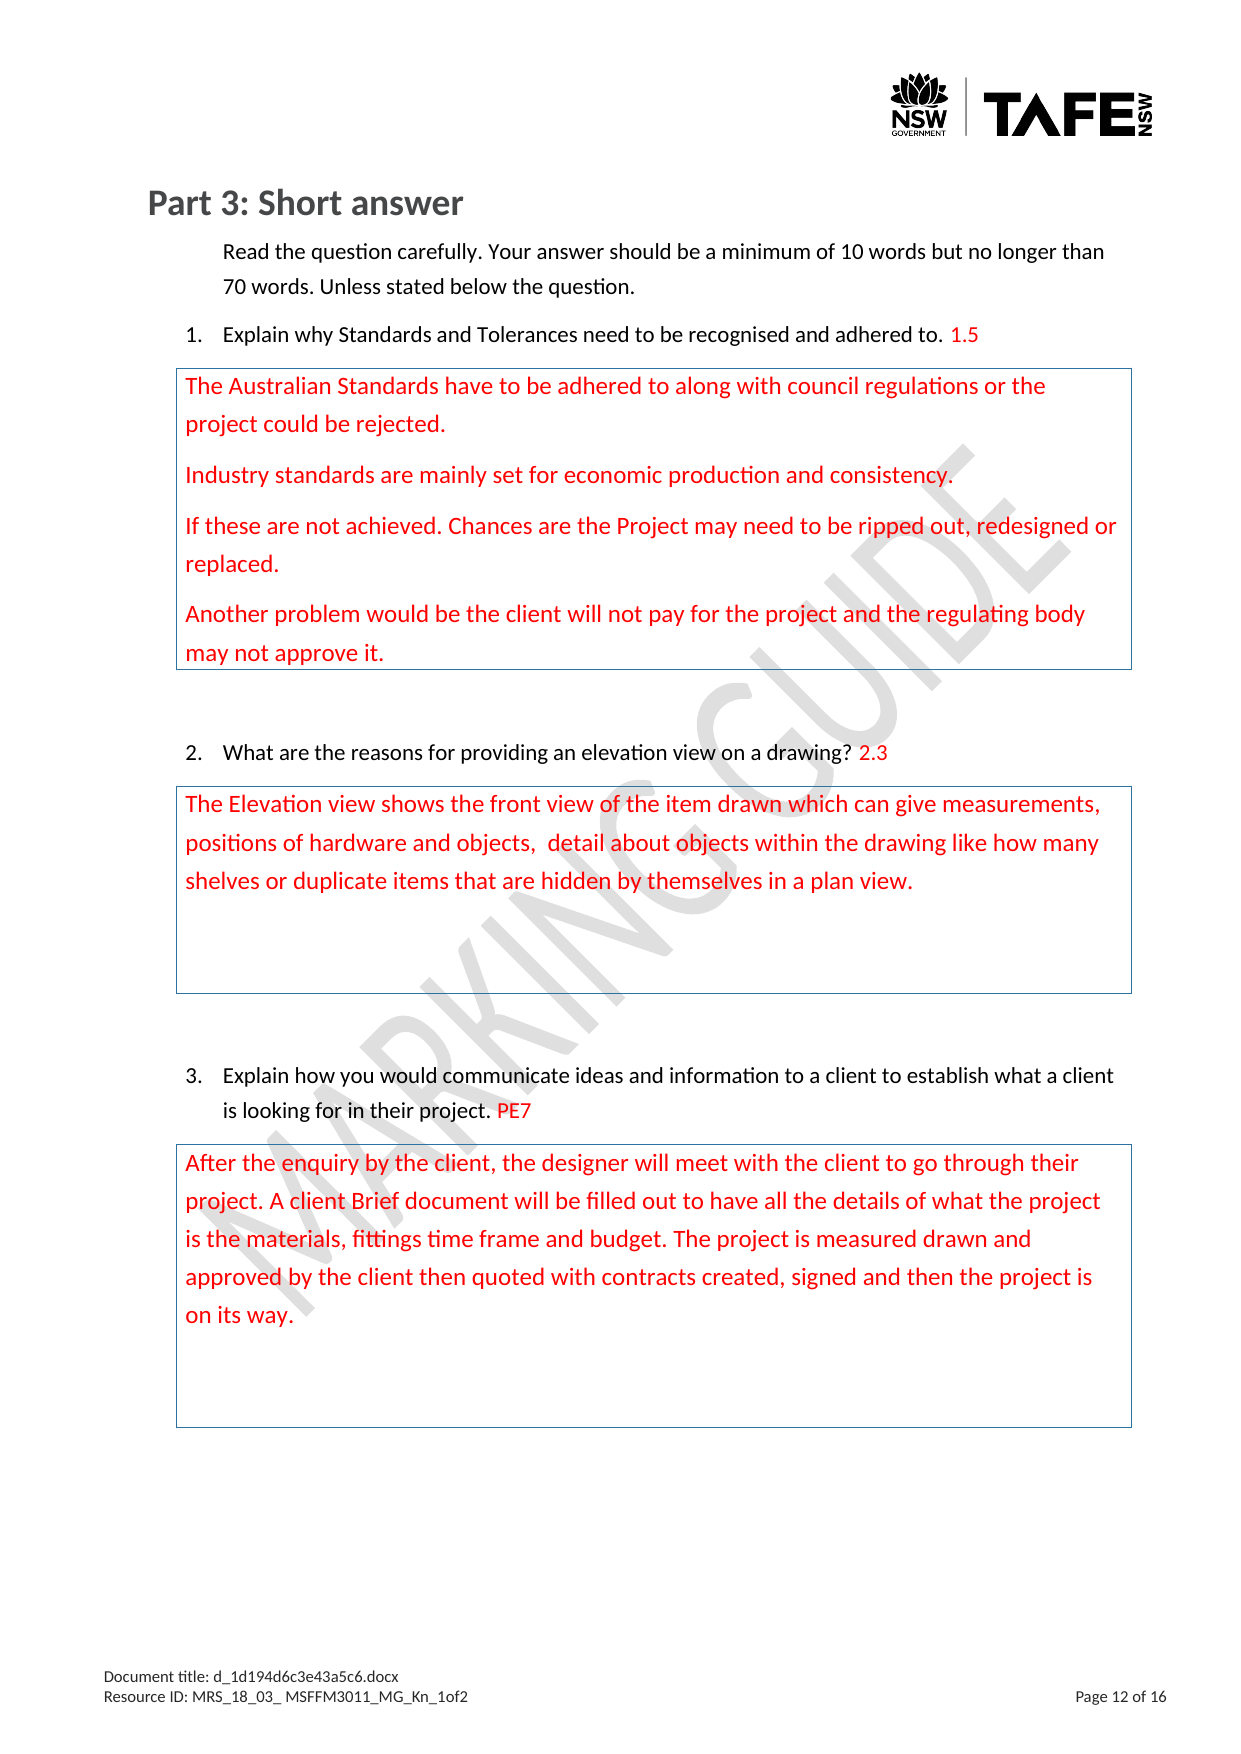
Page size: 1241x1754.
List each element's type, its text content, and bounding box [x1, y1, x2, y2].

text Another problem would be the client will not pay for the project and the regulating body may not approve it. [177, 596, 1131, 669]
text The Elevation view shows the front view of the item drawn which can give measurements, positions of hardware and objects, detail about objects within the drawing like how many shelves or duplicate items that are hidden by themselves in a plan view. [177, 787, 1131, 895]
list Explain how you would communicate ideas and information to a client to establish what a client is looking for in their project. PE7 [185, 1061, 1122, 1124]
list What are the reasons for providing an elevation view on a drawing? 2.3 [185, 738, 1122, 766]
list Explain why Standards and Tolerances need to be recognised and adhered to. 1.5 [185, 320, 1122, 348]
text Industry standards are mainly set for economic production and consistency. [177, 456, 1131, 490]
subtitle Part 3: Short answer [148, 179, 1122, 225]
text After the enquiry by the client, the designer will meet with the client to go through their project. A client Brief document will be filled out to have all the details of what the project is the materials, fittings time frame and budget. The project is measured drawn and approved by the client then quoted with contracts created, signed and then the project is on its way. [177, 1145, 1131, 1330]
picture [890, 71, 1152, 137]
text If these are not achieved. Chances are the Project may need to be ripped out, redesigned or replaced. [177, 507, 1131, 578]
list Read the question carefully. Your answer should be a minimum of 10 words but no longer than 70 words. Unless stated below the question. [223, 237, 1122, 300]
text The Australian Standards have to be adhered to along with council regulations or the project could be rejected. [177, 369, 1131, 439]
